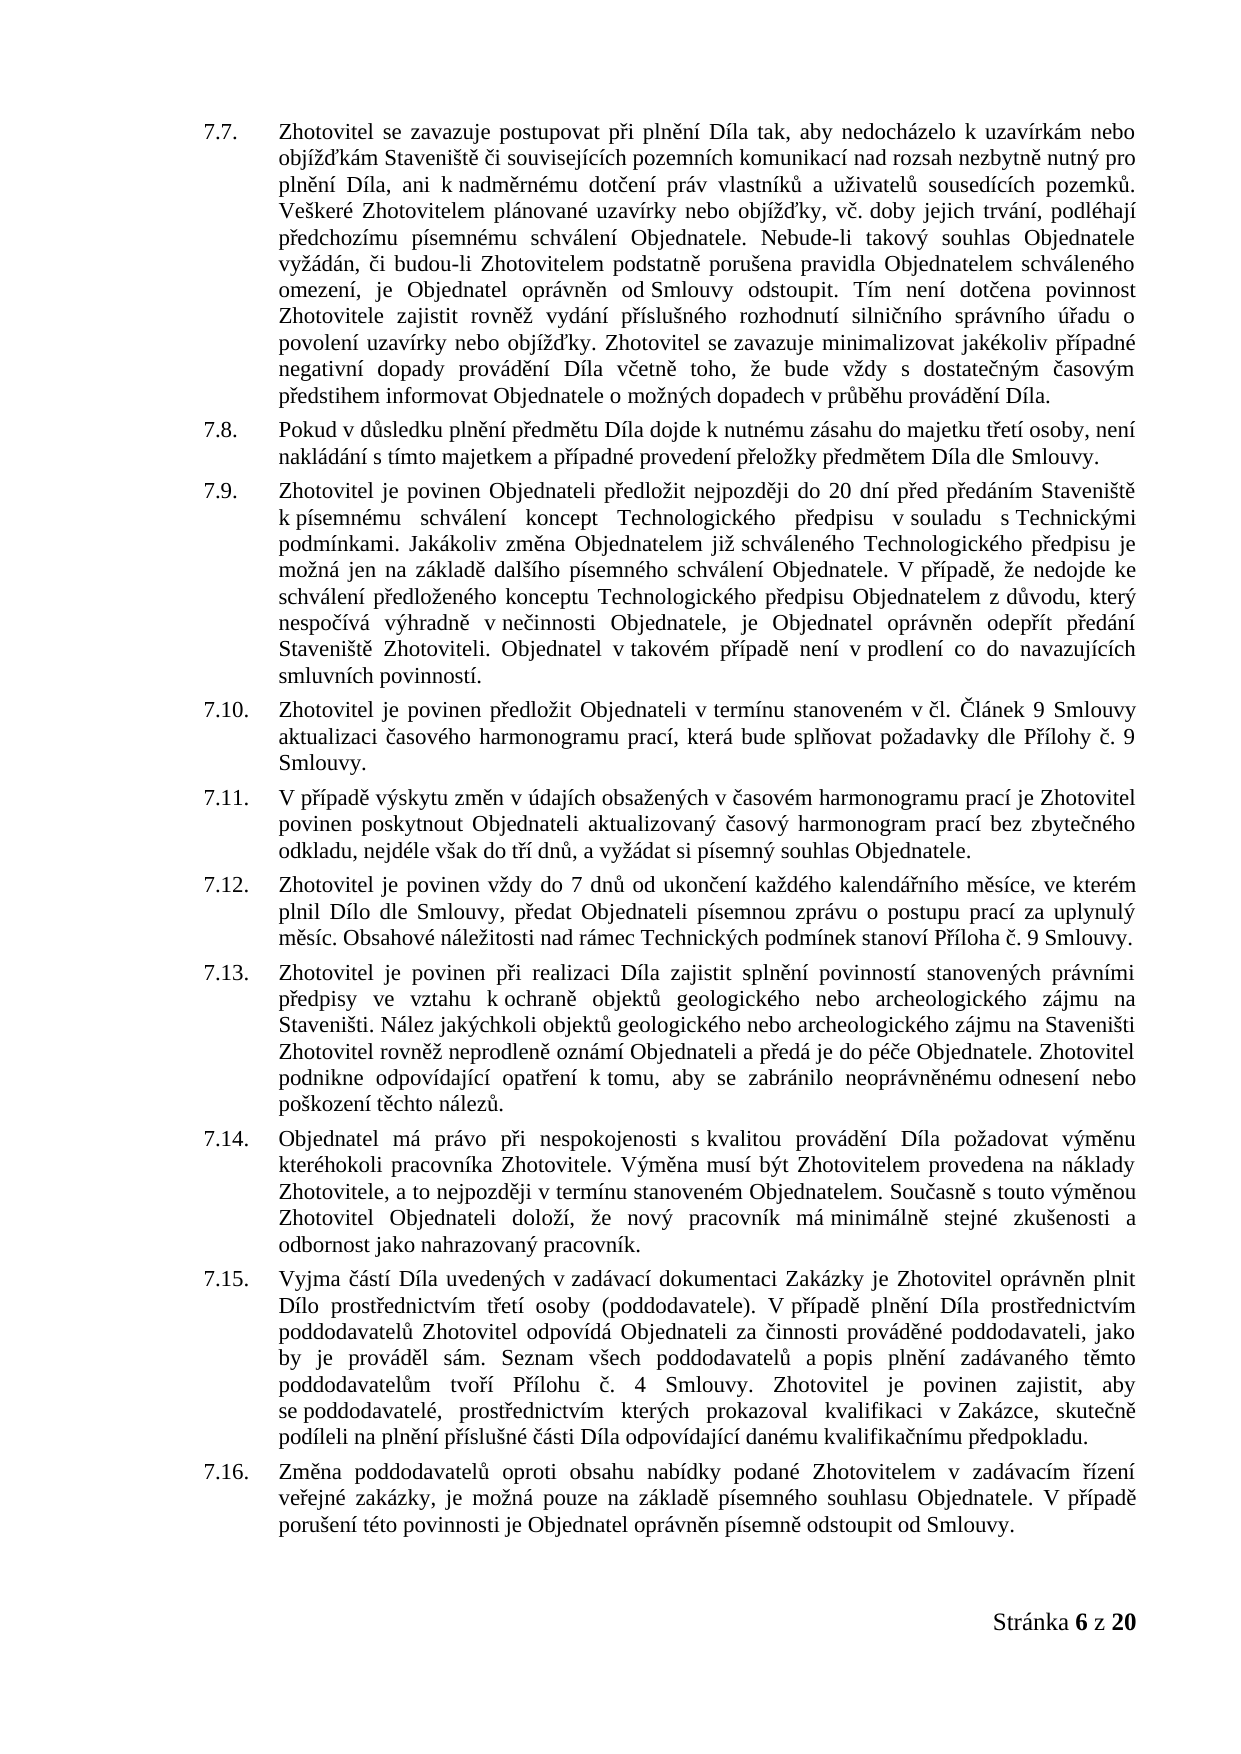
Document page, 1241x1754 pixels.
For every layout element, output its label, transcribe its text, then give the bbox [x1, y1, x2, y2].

subtitle Zhotovitel se zavazuje postupovat při plnění Díla tak, aby nedocházelo k uzavírkám nebo objížďkám Staveniště či souvisejících pozemních komunikací nad rozsah nezbytně nutný pro plnění Díla, ani k nadměrnému dotčení práv vlastníků a uživatelů sousedících pozemků. Veškeré Zhotovitelem plánované uzavírky nebo objížďky, vč. doby jejich trvání, podléhají předchozímu písemnému schválení Objednatele. Nebude-li takový souhlas Objednatele vyžádán, či budou-li Zhotovitelem podstatně porušena pravidla Objednatelem schváleného omezení, je Objednatel oprávněn od Smlouvy odstoupit. Tím není dotčena povinnost Zhotovitele zajistit rovněž vydání příslušného rozhodnutí silničního správního úřadu o povolení uzavírky nebo objížďky. Zhotovitel se zavazuje minimalizovat jakékoliv případné negativní dopady provádění Díla včetně toho, že bude vždy s dostatečným časovým předstihem informovat Objednatele o možných dopadech v průběhu provádění Díla. [203, 118, 1136, 408]
subtitle Zhotovitel je povinen Objednateli předložit nejpozději do 20 dní před předáním Staveniště k písemnému schválení koncept Technologického předpisu v souladu s Technickými podmínkami. Jakákoliv změna Objednatelem již schváleného Technologického předpisu je možná jen na základě dalšího písemného schválení Objednatele. V případě, že nedojde ke schválení předloženého konceptu Technologického předpisu Objednatelem z důvodu, který nespočívá výhradně v nečinnosti Objednatele, je Objednatel oprávněn odepřít předání Staveniště Zhotoviteli. Objednatel v takovém případě není v prodlení co do navazujících smluvních povinností. [203, 477, 1136, 688]
subtitle Zhotovitel je povinen předložit Objednateli v termínu stanoveném v čl. 9 Smlouvy aktualizaci časového harmonogramu prací, která bude splňovat požadavky dle Přílohy č. 9 Smlouvy. [203, 697, 1136, 776]
subtitle Zhotovitel je povinen při realizaci Díla zajistit splnění povinností stanovených právními předpisy ve vztahu k ochraně objektů geologického nebo archeologického zájmu na Staveništi. Nález jakýchkoli objektů geologického nebo archeologického zájmu na Staveništi Zhotovitel rovněž neprodleně oznámí Objednateli a předá je do péče Objednatele. Zhotovitel podnikne odpovídající opatření k tomu, aby se zabránilo neoprávněnému odnesení nebo poškození těchto nálezů. [203, 959, 1136, 1117]
subtitle Zhotovitel je povinen vždy do 7 dnů od ukončení každého kalendářního měsíce, ve kterém plnil Dílo dle Smlouvy, předat Objednateli písemnou zprávu o postupu prací za uplynulý měsíc. Obsahové náležitosti nad rámec Technických podmínek stanoví Příloha č. 9 Smlouvy. [203, 871, 1136, 950]
subtitle Vyjma částí Díla uvedených v zadávací dokumentaci Zakázky je Zhotovitel oprávněn plnit Dílo prostřednictvím třetí osoby (poddodavatele). V případě plnění Díla prostřednictvím poddodavatelů Zhotovitel odpovídá Objednateli za činnosti prováděné poddodavateli, jako by je prováděl sám. Seznam všech poddodavatelů a popis plnění zadávaného těmto poddodavatelům tvoří Přílohu č. 4 Smlouvy. Zhotovitel je povinen zajistit, aby se poddodavatelé, prostřednictvím kterých prokazoval kvalifikaci v Zakázce, skutečně podíleli na plnění příslušné části Díla odpovídající danému kvalifikačnímu předpokladu. [203, 1265, 1136, 1450]
subtitle Změna poddodavatelů oproti obsahu nabídky podané Zhotovitelem v zadávacím řízení veřejné zakázky, je možná pouze na základě písemného souhlasu Objednatele. V případě porušení této povinnosti je Objednatel oprávněn písemně odstoupit od Smlouvy. [203, 1458, 1136, 1537]
subtitle Pokud v důsledku plnění předmětu Díla dojde k nutnému zásahu do majetku třetí osoby, není nakládání s tímto majetkem a případné provedení přeložky předmětem Díla dle Smlouvy. [203, 416, 1136, 469]
subtitle V případě výskytu změn v údajích obsažených v časovém harmonogramu prací je Zhotovitel povinen poskytnout Objednateli aktualizovaný časový harmonogram prací bez zbytečného odkladu, nejdéle však do tří dnů, a vyžádat si písemný souhlas Objednatele. [203, 784, 1136, 863]
subtitle Objednatel má právo při nespokojenosti s kvalitou provádění Díla požadovat výměnu kteréhokoli pracovníka Zhotovitele. Výměna musí být Zhotovitelem provedena na náklady Zhotovitele, a to nejpozději v termínu stanoveném Objednatelem. Současně s touto výměnou Zhotovitel Objednateli doloží, že nový pracovník má minimálně stejné zkušenosti a odbornost jako nahrazovaný pracovník. [203, 1125, 1136, 1257]
